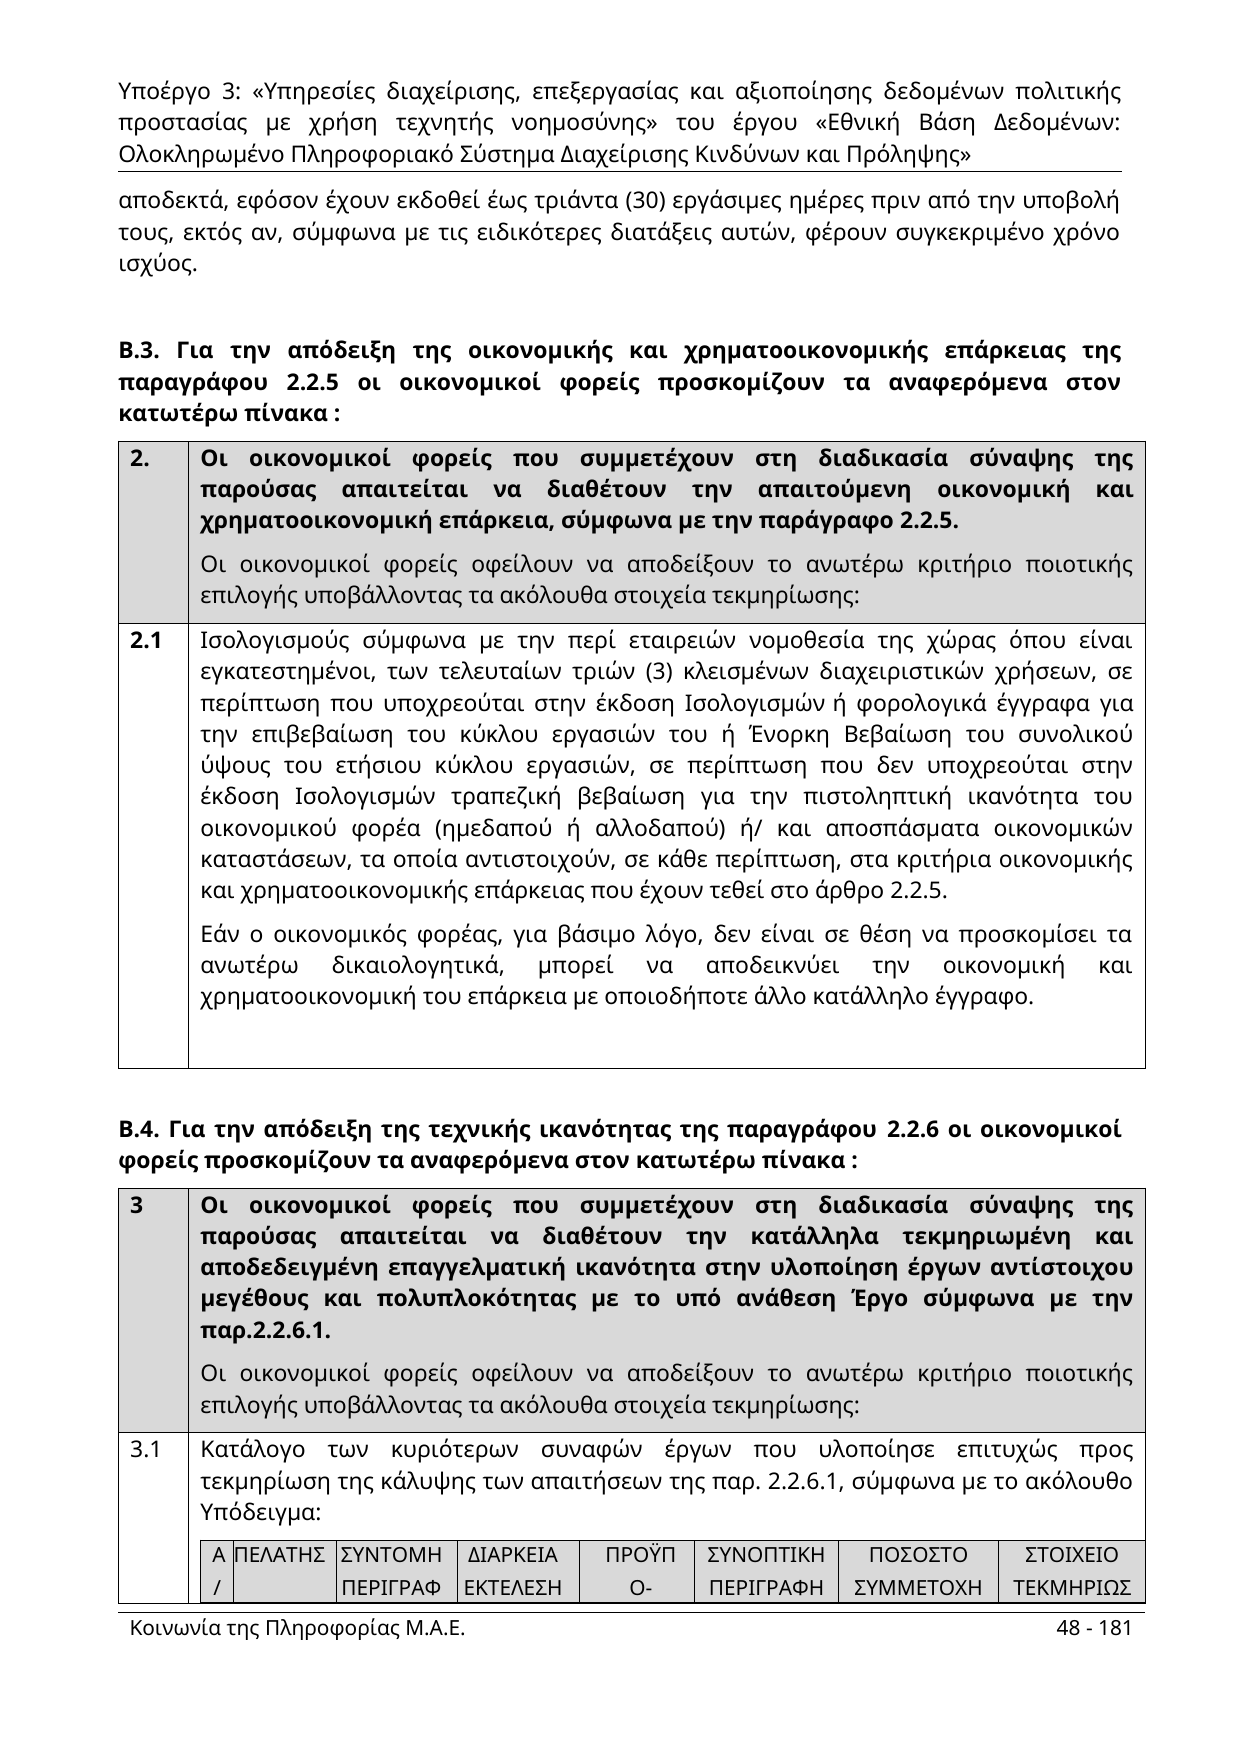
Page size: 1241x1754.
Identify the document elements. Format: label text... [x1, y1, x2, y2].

text Β.3. Για την απόδειξη της οικονομικής και χρηματοοικονομικής επάρκειας της παραγράφου 2.2.5 οι οικονομικοί φορείς προσκομίζουν τα αναφερόμενα στον κατωτέρω πίνακα : [118, 334, 1122, 428]
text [118, 184, 1122, 278]
text Β.4. Για την απόδειξη της τεχνικής ικανότητας της παραγράφου 2.2.6 οι οικονομικοί φορείς προσκομίζουν τα αναφερόμενα στον κατωτέρω πίνακα : [118, 1112, 1122, 1175]
table_header Οι οικονομικοί φορείς που συμμετέχουν στη διαδικασία σύναψης της παρούσας απαιτείται να διαθέτουν την απαιτούμενη οικονομική και χρηματοοικονομική επάρκεια, σύμφωνα με την παράγραφο 2.2.5. Οι οικονομικοί φορείς οφείλουν να αποδείξουν το ανωτέρω κριτήριο ποιοτικής επιλογής υποβάλλοντας τα ακόλουθα στοιχεία τεκμηρίωσης: [189, 442, 1145, 623]
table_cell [189, 1433, 1145, 1603]
table_header Οι οικονομικοί φορείς που συμμετέχουν στη διαδικασία σύναψης της παρούσας απαιτείται να διαθέτουν την κατάλληλα τεκμηριωμένη και αποδεδειγμένη επαγγελματική ικανότητα στην υλοποίηση έργων αντίστοιχου μεγέθους και πολυπλοκότητας με το υπό ανάθεση Έργο σύμφωνα με την παρ.2.2.6.1. Οι οικονομικοί φορείς οφείλουν να αποδείξουν το ανωτέρω κριτήριο ποιοτικής επιλογής υποβάλλοντας τα ακόλουθα στοιχεία τεκμηρίωσης: [189, 1189, 1145, 1432]
table_cell Ισολογισμούς σύμφωνα με την περί εταιρειών νομοθεσία της χώρας όπου είναι εγκατεστημένοι, των τελευταίων τριών (3) κλεισμένων διαχειριστικών χρήσεων, σε περίπτωση που υποχρεούται στην έκδοση Ισολογισμών ή φορολογικά έγγραφα για την επιβεβαίωση του κύκλου εργασιών του ή Ένορκη Βεβαίωση του συνολικού ύψους του ετήσιου κύκλου εργασιών, σε περίπτωση που δεν υποχρεούται στην έκδοση Ισολογισμών τραπεζική βεβαίωση για την πιστοληπτική ικανότητα του οικονομικού φορέα (ημεδαπού ή αλλοδαπού) ή/ και αποσπάσματα οικονομικών καταστάσεων, τα οποία αντιστοιχούν, σε κάθε περίπτωση, στα κριτήρια οικονομικής και χρηματοοικονομικής επάρκειας που έχουν τεθεί στο άρθρο 2.2.5. Εάν ο οικονομικός φορέας, για βάσιμο λόγο, δεν είναι σε θέση να προσκομίσει τα ανωτέρω δικαιολογητικά, μπορεί να αποδεικνύει την οικονομική και χρηματοοικονομική του επάρκεια με οποιοδήποτε άλλο κατάλληλο έγγραφο. [189, 624, 1145, 1068]
table_header 3 [119, 1189, 188, 1432]
table_header 2. [119, 442, 188, 623]
table_cell 3.1 [119, 1433, 188, 1603]
table_cell 2.1 [119, 624, 188, 1068]
